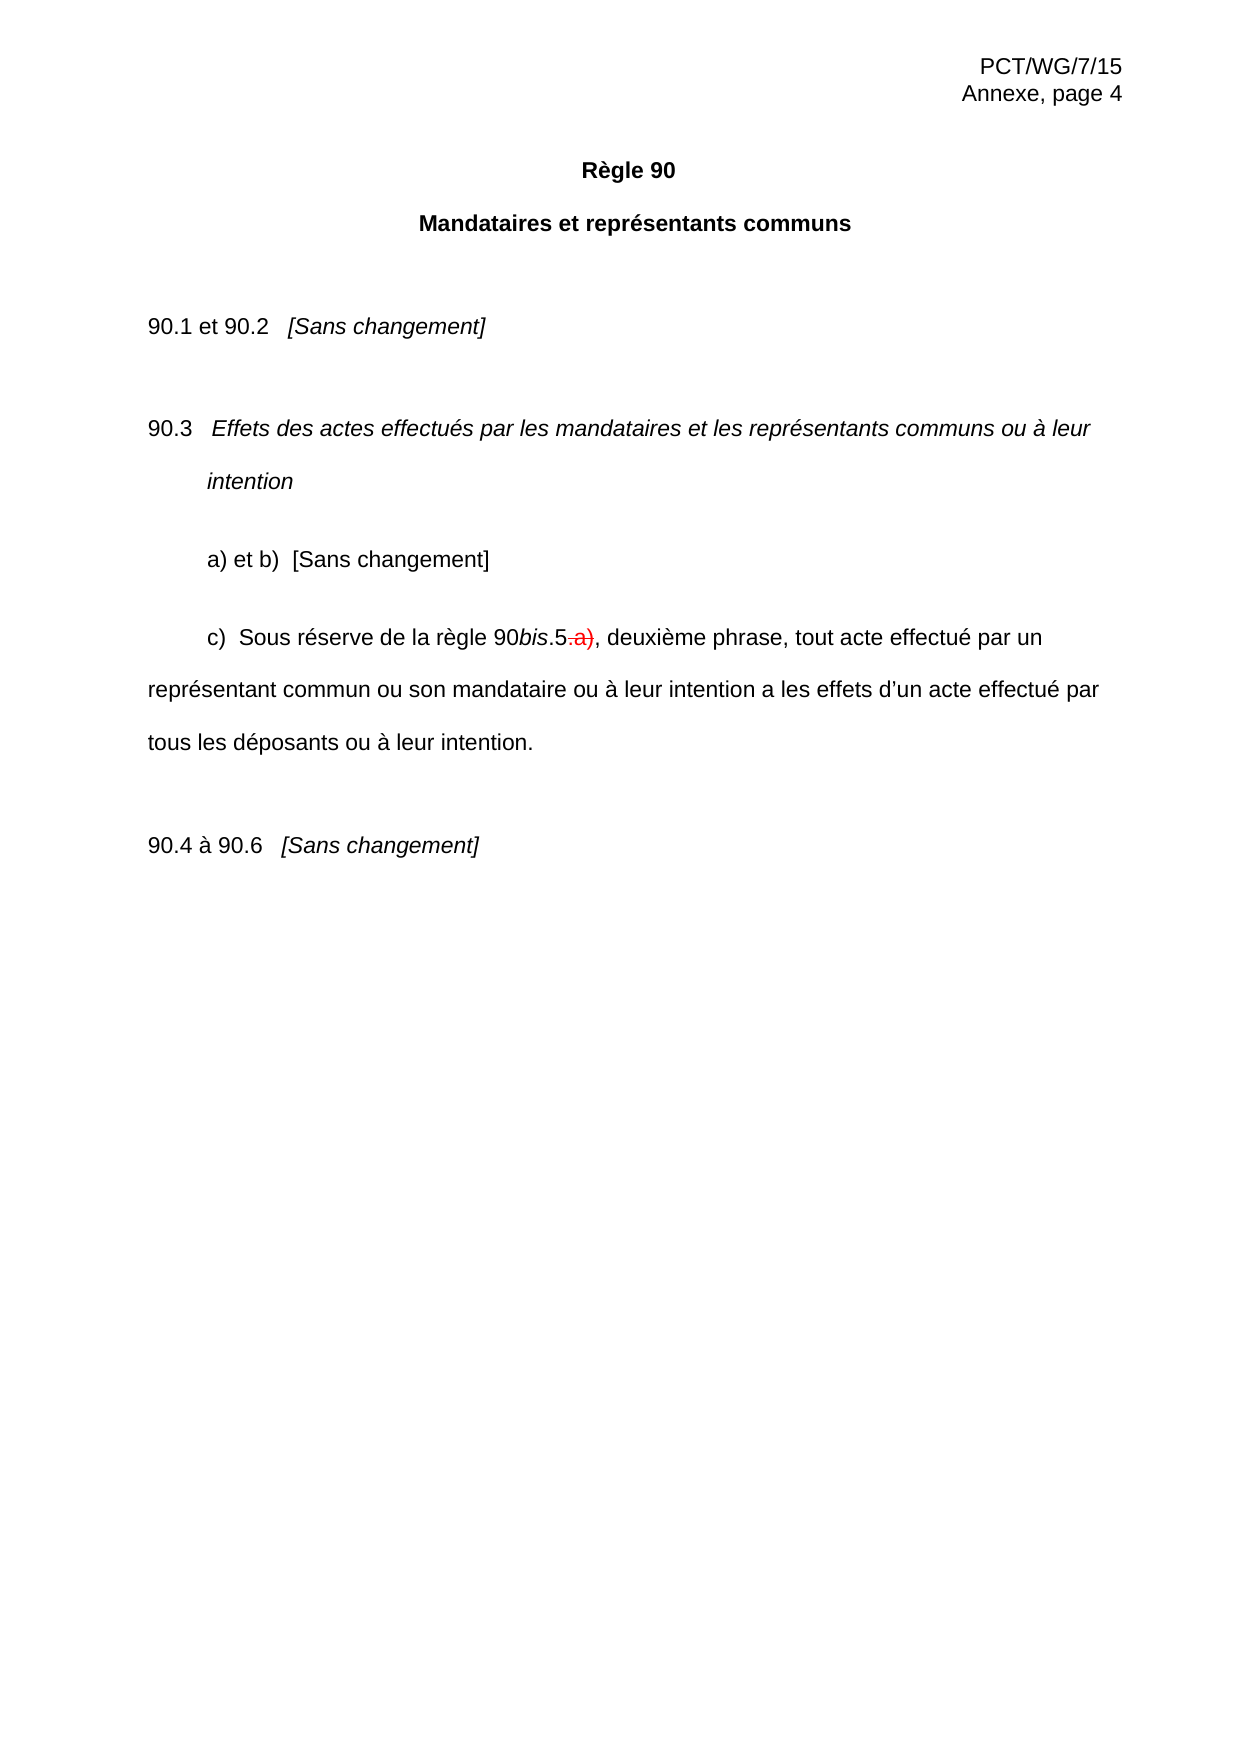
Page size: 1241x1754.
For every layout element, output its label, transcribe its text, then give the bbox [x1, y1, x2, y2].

text a) et b) [Sans changement] [148, 546, 1122, 572]
text c) Sous réserve de la règle 90bis.5.a), deuxième phrase, tout acte effectué par un représentant commun ou son mandataire ou à leur intention a les effets d’un acte effectué par tous les déposants ou à leur intention. [148, 623, 1122, 755]
text 90.3 Effets des actes effectués par les mandataires et les représentants communs ou à leur intention [148, 415, 1122, 494]
title Règle 90 Mandataires et représentants communs [148, 157, 1122, 236]
text 90.1 et 90.2 [Sans changement] [148, 313, 1122, 339]
text 90.4 à 90.6 [Sans changement] [148, 832, 1122, 858]
